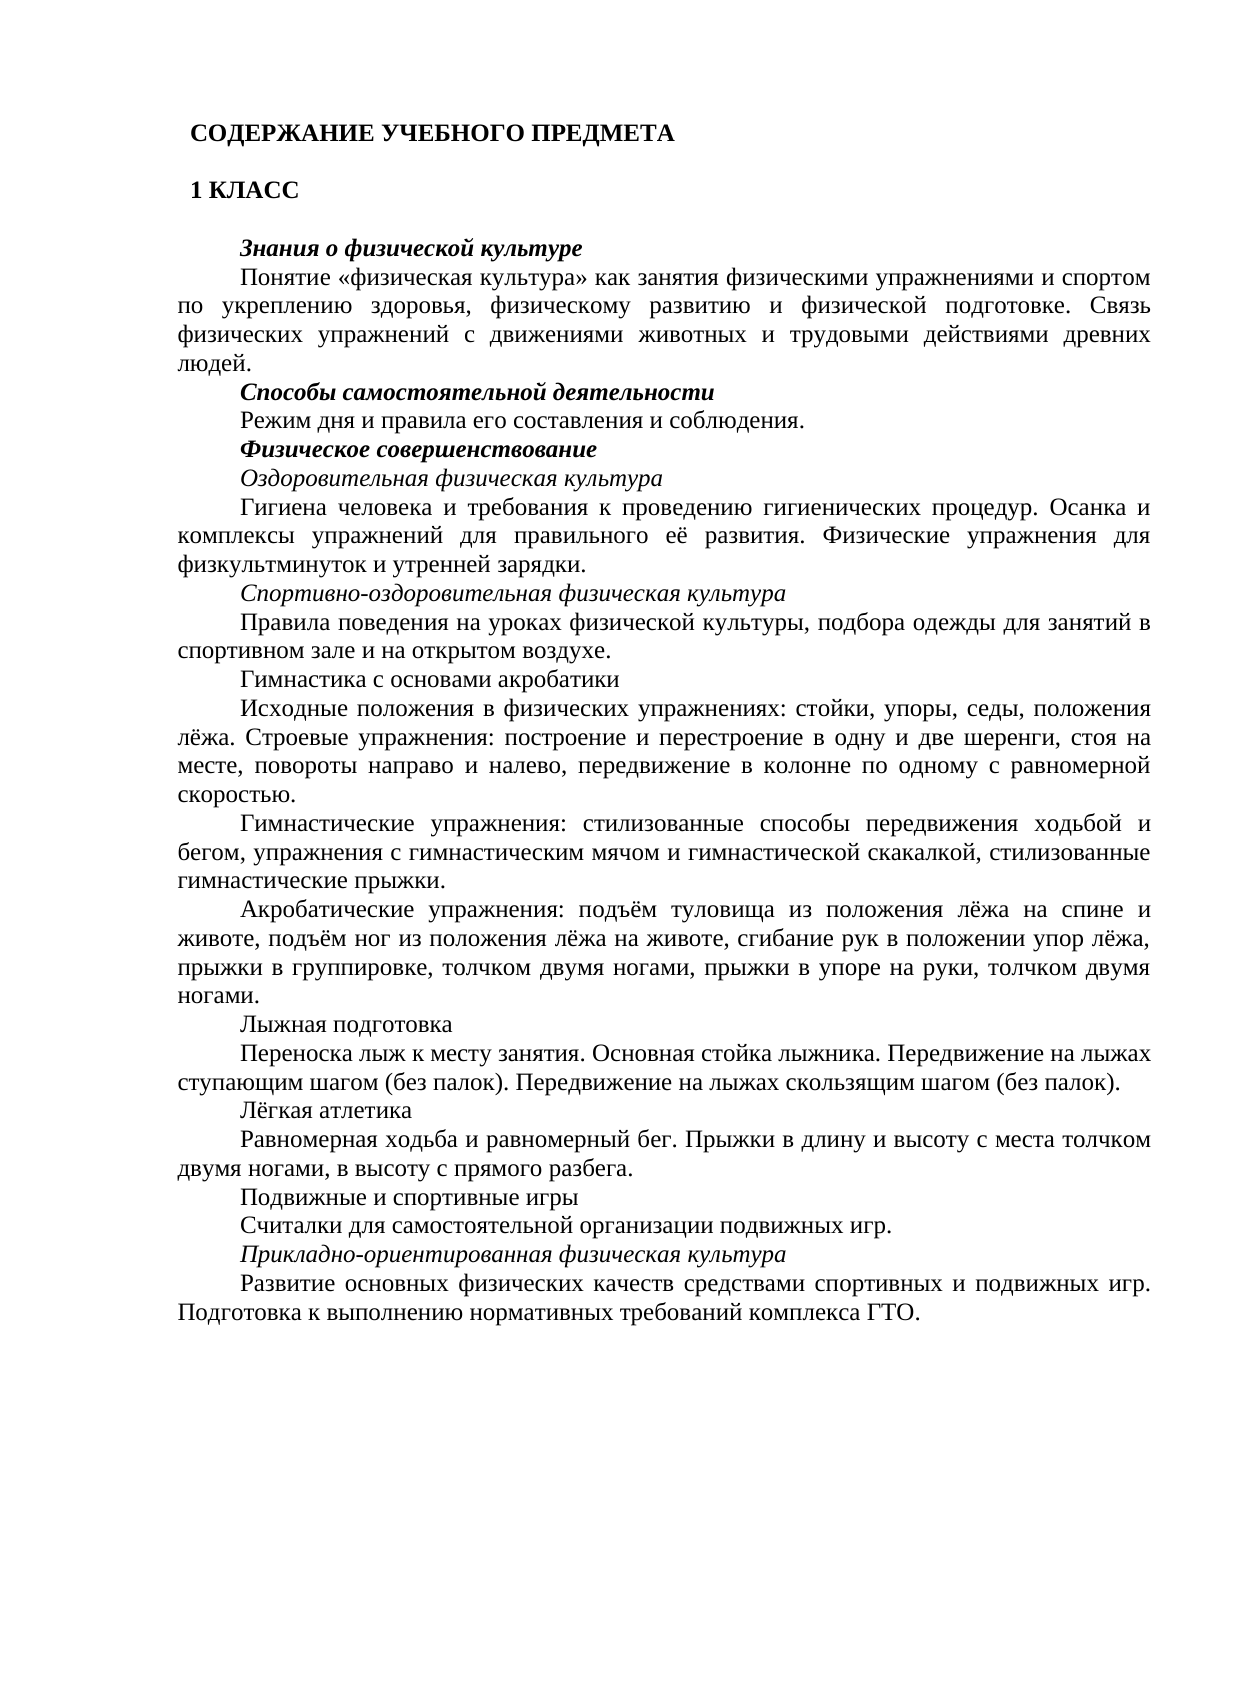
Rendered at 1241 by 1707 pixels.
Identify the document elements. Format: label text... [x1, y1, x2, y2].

text Акробатические упражнения: подъём туловища из положения лёжа на спине и животе, подъём ног из положения лёжа на животе, сгибание рук в положении упор лёжа, прыжки в группировке, толчком двумя ногами, прыжки в упоре на руки, толчком двумя ногами. [177, 894, 1152, 1009]
text Лыжная подготовка [177, 1009, 1152, 1038]
text Оздоровительная физическая культура [177, 463, 1152, 492]
text Режим дня и правила его составления и соблюдения. [177, 406, 1152, 434]
text Подвижные и спортивные игры [177, 1182, 1152, 1211]
text Способы самостоятельной деятельности [177, 377, 1152, 406]
text Гимнастика с основами акробатики [177, 664, 1152, 693]
text Правила поведения на уроках физической культуры, подбора одежды для занятий в спортивном зале и на открытом воздухе. [177, 607, 1152, 664]
text ​СОДЕРЖАНИЕ УЧЕБНОГО ПРЕДМЕТА [190, 118, 1152, 147]
text 1 КЛАСС [190, 176, 1152, 204]
text Гимнастические упражнения: стилизованные способы передвижения ходьбой и бегом, упражнения с гимнастическим мячом и гимнастической скакалкой, стилизованные гимнастические прыжки. [177, 808, 1152, 894]
text Понятие «физическая культура» как занятия физическими упражнениями и спортом по укреплению здоровья, физическому развитию и физической подготовке. Связь физических упражнений с движениями животных и трудовыми действиями древних людей. [177, 262, 1152, 377]
text Считалки для самостоятельной организации подвижных игр. [177, 1211, 1152, 1239]
text Исходные положения в физических упражнениях: стойки, упоры, седы, положения лёжа. Строевые упражнения: построение и перестроение в одну и две шеренги, стоя на месте, повороты направо и налево, передвижение в колонне по одному с равномерной скоростью. [177, 693, 1152, 808]
text Переноска лыж к месту занятия. Основная стойка лыжника. Передвижение на лыжах ступающим шагом (без палок). Передвижение на лыжах скользящим шагом (без палок). [177, 1038, 1152, 1096]
text Прикладно-ориентированная физическая культура [177, 1239, 1152, 1268]
text Лёгкая атлетика [177, 1096, 1152, 1124]
text Физическое совершенствование [177, 434, 1152, 463]
text Равномерная ходьба и равномерный бег. Прыжки в длину и высоту с места толчком двумя ногами, в высоту с прямого разбега. [177, 1124, 1152, 1182]
text Знания о физической культуре [177, 233, 1152, 262]
text Спортивно-оздоровительная физическая культура [177, 578, 1152, 607]
text Гигиена человека и требования к проведению гигиенических процедур. Осанка и комплексы упражнений для правильного её развития. Физические упражнения для физкультминуток и утренней зарядки. [177, 492, 1152, 578]
text Развитие основных физических качеств средствами спортивных и подвижных игр. Подготовка к выполнению нормативных требований комплекса ГТО. [177, 1268, 1152, 1326]
